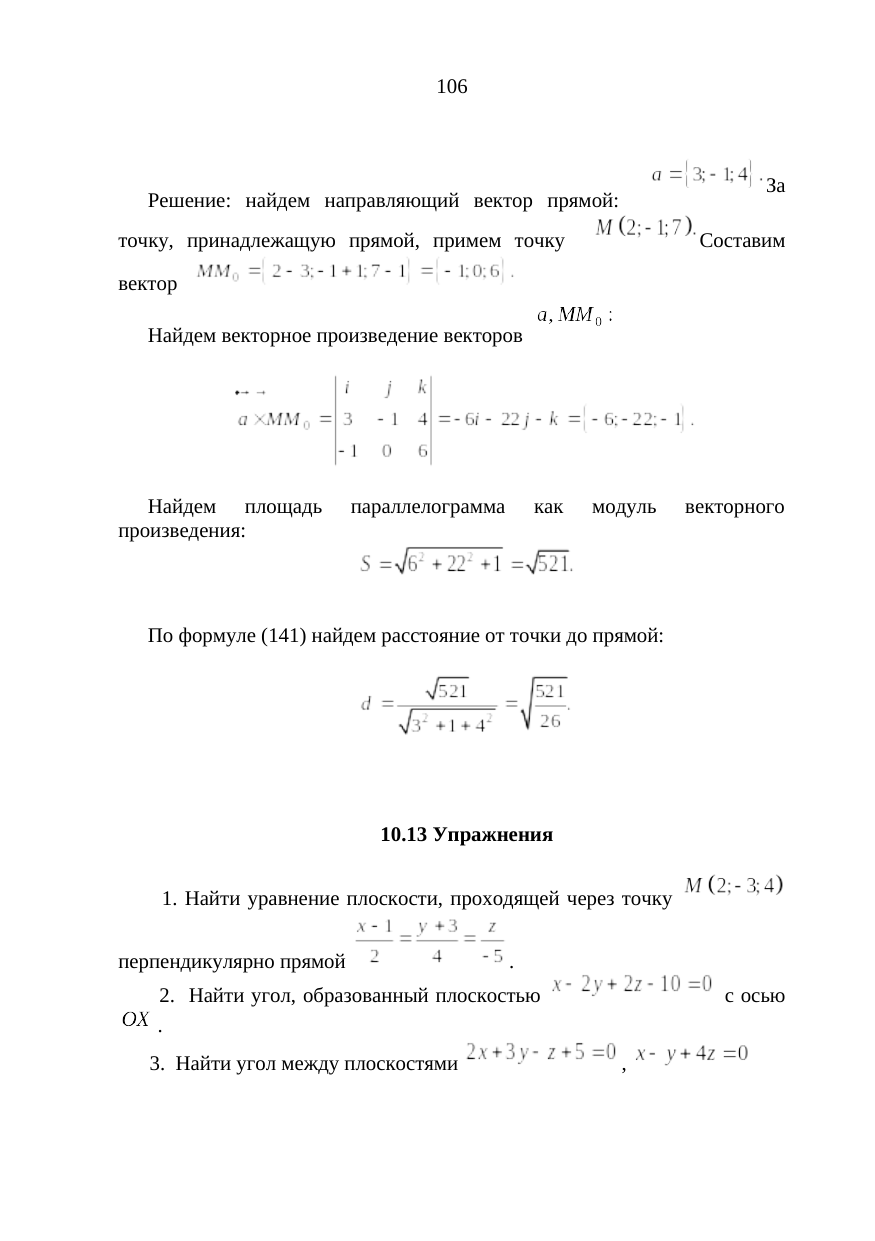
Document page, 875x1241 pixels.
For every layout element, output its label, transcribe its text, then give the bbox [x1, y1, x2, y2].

text 3. Найти угол между плоскостями , [118, 1041, 785, 1075]
text 10.13 Упражнения [118, 822, 785, 846]
text 2. Найти угол, образованный плоскостью с осью . [118, 973, 785, 1041]
text Решение: найдем направляющий вектор прямой: За точку, принадлежащую прямой, примем точку Составим вектор [118, 155, 785, 294]
text 1. Найти уравнение плоскости, проходящей через точку перпендикулярно прямой . [118, 870, 785, 973]
text Найдем площадь параллелограмма как модуль векторного произведения: [118, 493, 785, 542]
text Найдем векторное произведение векторов [118, 294, 785, 347]
text По формуле (141) найдем расстояние от точки до прямой: [118, 611, 785, 647]
